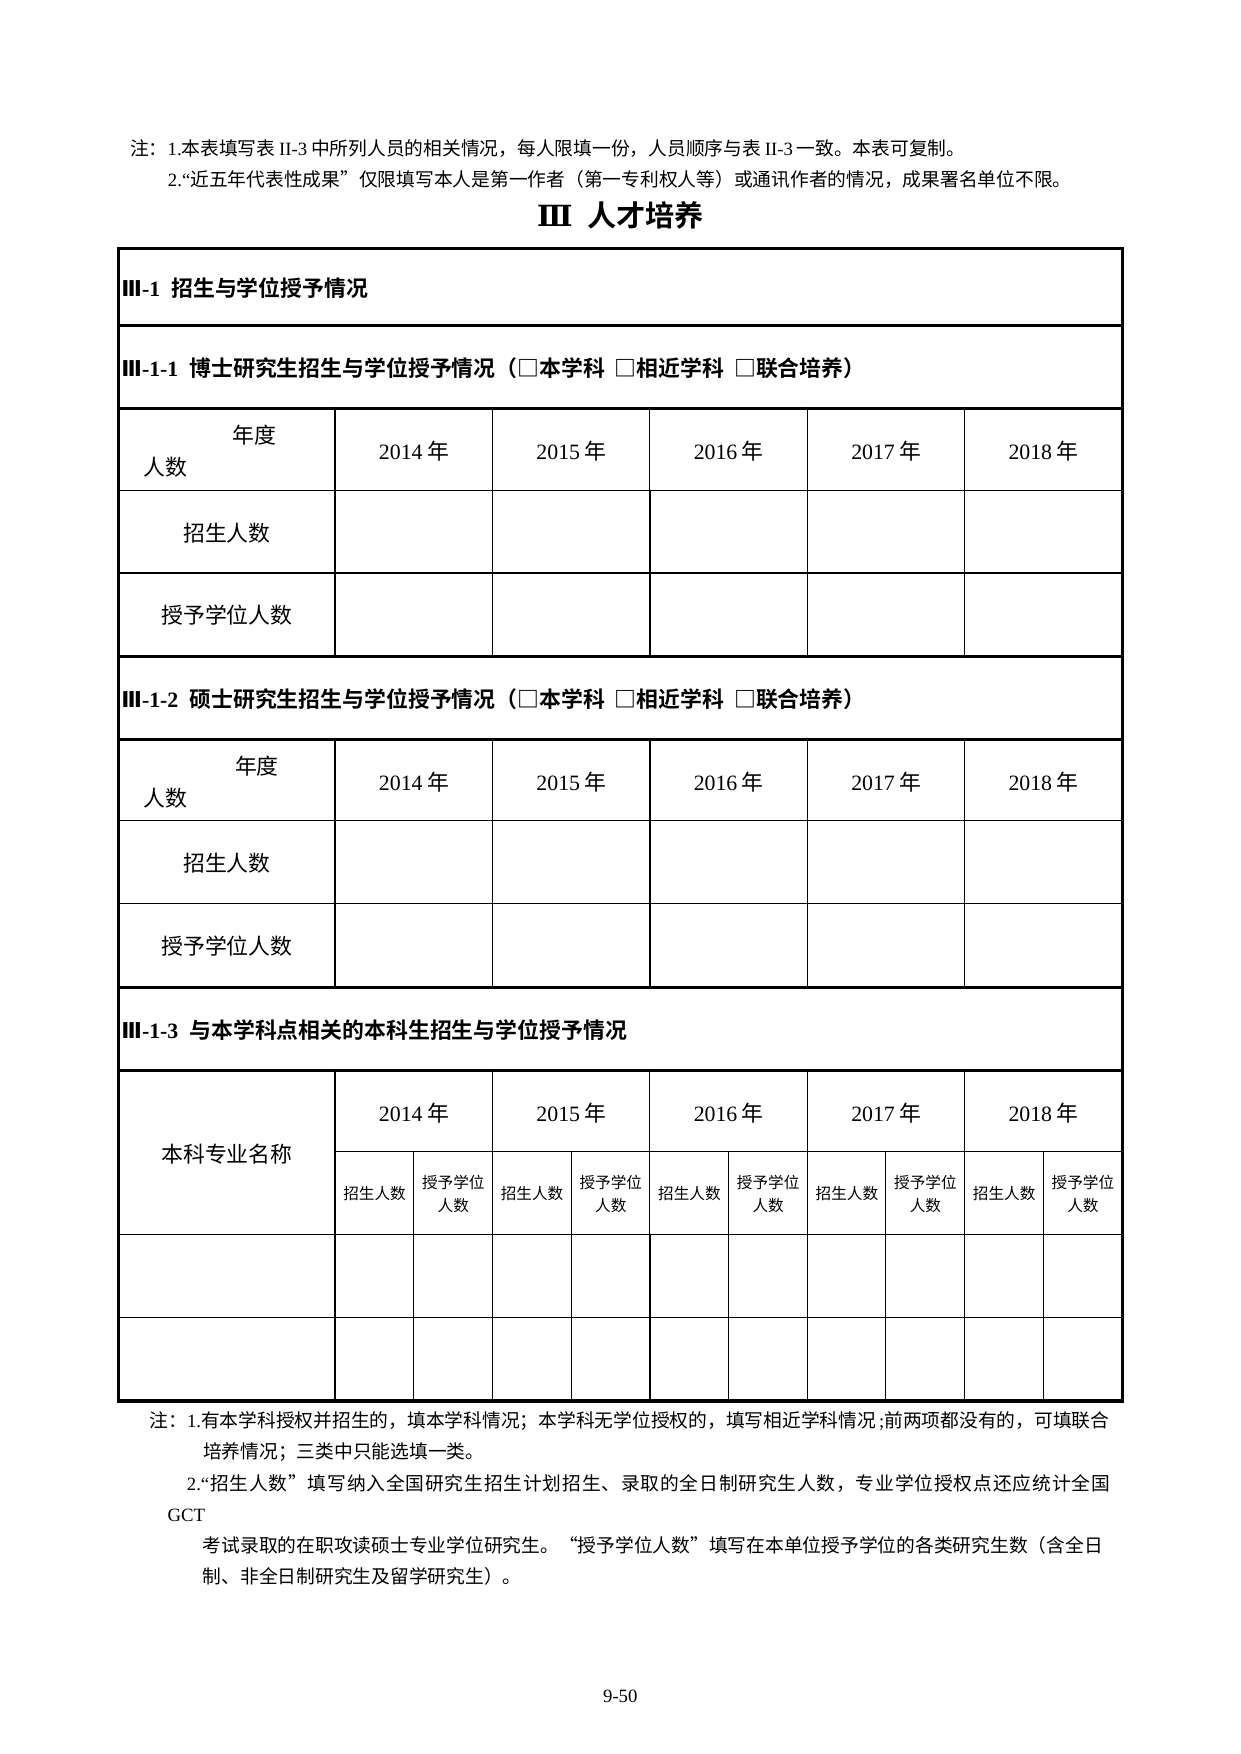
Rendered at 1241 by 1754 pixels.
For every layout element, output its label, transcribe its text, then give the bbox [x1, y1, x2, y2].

table_cell 2018年 [965, 1072, 1121, 1151]
table_cell [336, 574, 492, 655]
table_cell Ⅲ-1-1 博士研究生招生与学位授予情况（□本学科 □相近学科 □联合培养） [120, 327, 1121, 407]
text 注：1.本表填写表II-3中所列人员的相关情况，每人限填一份，人员顺序与表II-3一致。本表可复制。 [130, 130, 1110, 161]
table_cell [493, 1318, 571, 1399]
table_cell 2016年 [650, 410, 807, 489]
table_cell [965, 574, 1121, 655]
table_cell [965, 821, 1121, 903]
table_cell [729, 1318, 807, 1399]
table_cell [651, 574, 807, 655]
table_cell [414, 1235, 492, 1317]
text Ⅲ 人才培养 [130, 192, 1110, 235]
text 2.“招生人数”填写纳入全国研究生招生计划招生、录取的全日制研究生人数，专业学位授权点还应统计全国GCT [167, 1465, 1110, 1527]
table_cell [808, 821, 964, 903]
table_cell [965, 1235, 1043, 1317]
table_cell 2015年 [493, 410, 649, 489]
table_cell [1044, 1318, 1121, 1399]
table_header Ⅲ-1 招生与学位授予情况 [120, 250, 1121, 324]
table_cell 2014年 [336, 410, 492, 489]
table_cell [493, 821, 649, 903]
table_cell [886, 1235, 964, 1317]
table_cell [808, 491, 964, 572]
table_cell 招生人数 [336, 1152, 413, 1234]
table_cell [572, 1235, 649, 1317]
table_cell 招生人数 [965, 1152, 1043, 1234]
table_cell 授予学位人数 [886, 1152, 964, 1234]
table_cell 招生人数 [120, 821, 334, 903]
table_cell 2017年 [808, 741, 964, 820]
table_cell [336, 1235, 413, 1317]
table_cell [651, 1235, 728, 1317]
table_cell 招生人数 [650, 1152, 728, 1234]
table_cell 2017年 [808, 1072, 964, 1151]
table_cell 招生人数 [493, 1152, 571, 1234]
table_cell 授予学位人数 [120, 574, 334, 655]
text 考试录取的在职攻读硕士专业学位研究生。“授予学位人数”填写在本单位授予学位的各类研究生数（含全日 [167, 1527, 1110, 1559]
table_cell [965, 1318, 1043, 1399]
table_cell [120, 1235, 334, 1317]
table_cell [493, 574, 649, 655]
table_cell 本科专业名称 [120, 1072, 334, 1234]
table_cell [808, 1318, 885, 1399]
table_cell 2017年 [808, 410, 964, 489]
table_cell [651, 904, 807, 986]
table_cell 年度 人数 [120, 741, 334, 820]
table_cell Ⅲ-1-2 硕士研究生招生与学位授予情况（□本学科 □相近学科 □联合培养） [120, 658, 1121, 738]
table_cell 2015年 [493, 741, 649, 820]
table_cell [336, 491, 492, 572]
table_cell [808, 904, 964, 986]
table_cell 2016年 [650, 1072, 807, 1151]
table_cell [651, 821, 807, 903]
table_cell 授予学位人数 [120, 904, 334, 986]
table_cell 年度 人数 [120, 410, 334, 489]
table_cell [336, 1318, 413, 1399]
table_cell [493, 491, 649, 572]
table_cell 招生人数 [808, 1152, 885, 1234]
table_cell [808, 574, 964, 655]
table_cell 2018年 [965, 741, 1121, 820]
table_cell [493, 1235, 571, 1317]
table_cell [336, 904, 492, 986]
table_cell 2015年 [493, 1072, 649, 1151]
table_cell 授予学位人数 [572, 1152, 649, 1234]
text 2.“近五年代表性成果”仅限填写本人是第一作者（第一专利权人等）或通讯作者的情况，成果署名单位不限。 [168, 161, 1110, 192]
table_cell [120, 1318, 334, 1399]
table_cell [965, 904, 1121, 986]
table_cell [651, 1318, 728, 1399]
table_cell [965, 491, 1121, 572]
table_cell 2018年 [965, 410, 1121, 489]
table_cell 授予学位人数 [729, 1152, 807, 1234]
table_cell 2014年 [336, 741, 492, 820]
table_cell [808, 1235, 885, 1317]
text 制、非全日制研究生及留学研究生）。 [167, 1559, 1110, 1590]
table_cell 2016年 [651, 741, 807, 820]
table_cell [572, 1318, 649, 1399]
table_cell [414, 1318, 492, 1399]
table_cell [336, 821, 492, 903]
table_cell Ⅲ-1-3 与本学科点相关的本科生招生与学位授予情况 [120, 989, 1121, 1068]
table_cell [729, 1235, 807, 1317]
table_cell 2014年 [336, 1072, 492, 1151]
table_cell [651, 491, 807, 572]
table_cell 授予学位人数 [414, 1152, 492, 1234]
table_cell [1044, 1235, 1121, 1317]
table_cell [493, 904, 649, 986]
text 注：1.有本学科授权并招生的，填本学科情况；本学科无学位授权的，填写相近学科情况;前两项都没有的，可填联合培养情况；三类中只能选填一类。 [149, 1403, 1110, 1465]
table_cell 授予学位人数 [1044, 1152, 1121, 1234]
table_cell [886, 1318, 964, 1399]
table_cell 招生人数 [120, 491, 334, 572]
